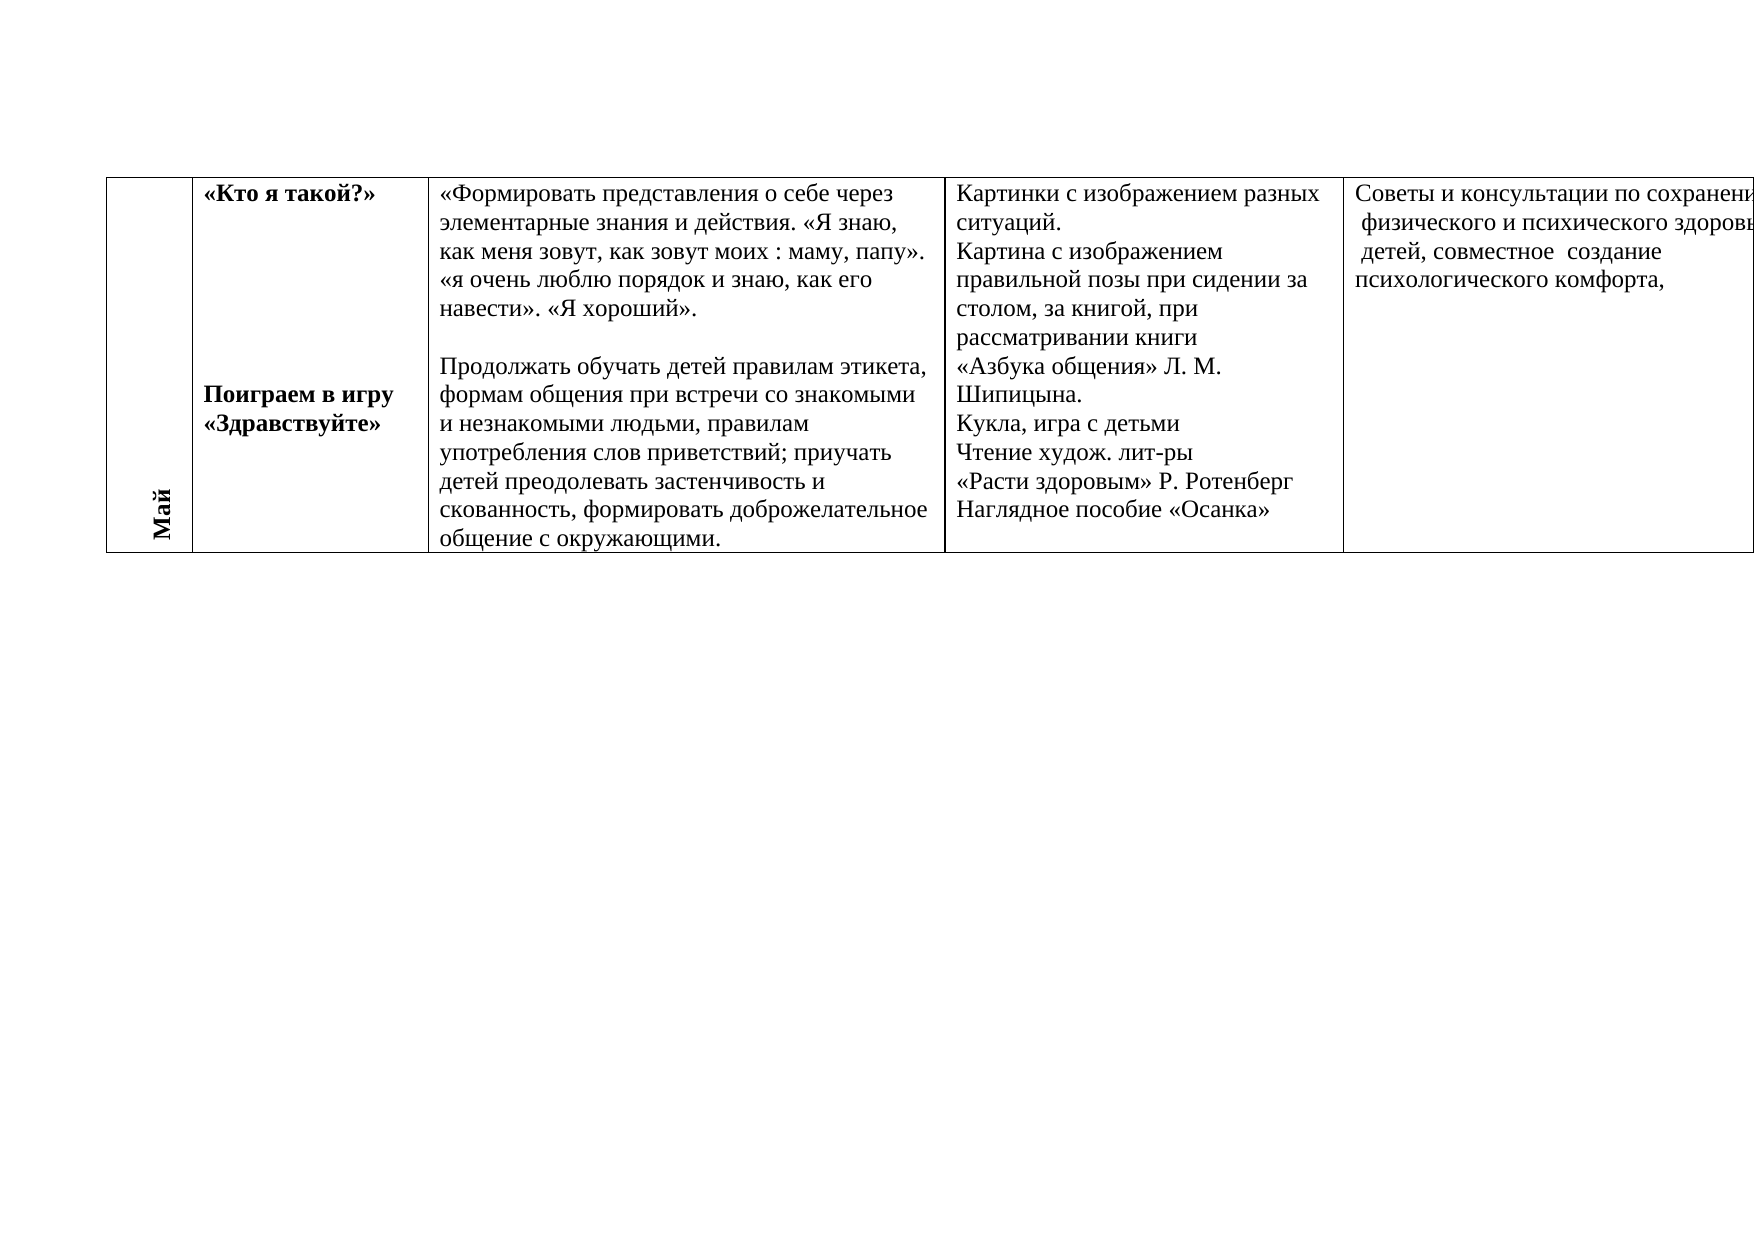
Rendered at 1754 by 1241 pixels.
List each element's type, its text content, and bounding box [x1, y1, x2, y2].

table_cell Картинки с изображением разных ситуаций. Картина с изображением правильной позы при сидении за столом, за книгой, при рассматривании книги «Азбука общения» Л. М. Шипицына. Кукла, игра с детьми Чтение худож. лит-ры «Расти здоровым» Р. Ротенберг Наглядное пособие «Осанка» [946, 178, 1343, 552]
table_cell Май [107, 178, 192, 552]
table_cell Советы и консультации по сохранению физического и психического здоровья детей, cовместное создание психологического комфорта, [1344, 178, 1753, 552]
table_cell «Формировать представления о себе через элементарные знания и действия. «Я знаю, как меня зовут, как зовут моих : маму, папу». «я очень люблю порядок и знаю, как его навести». «Я хороший». Продолжать обучать детей правилам этикета, формам общения при встречи со знакомыми и незнакомыми людьми, правилам употребления слов приветствий; приучать детей преодолевать застенчивость и скованность, формировать доброжелательное общение с окружающими. [429, 178, 944, 552]
table_cell «Кто я такой?» Поиграем в игру «Здравствуйте» [193, 178, 428, 552]
